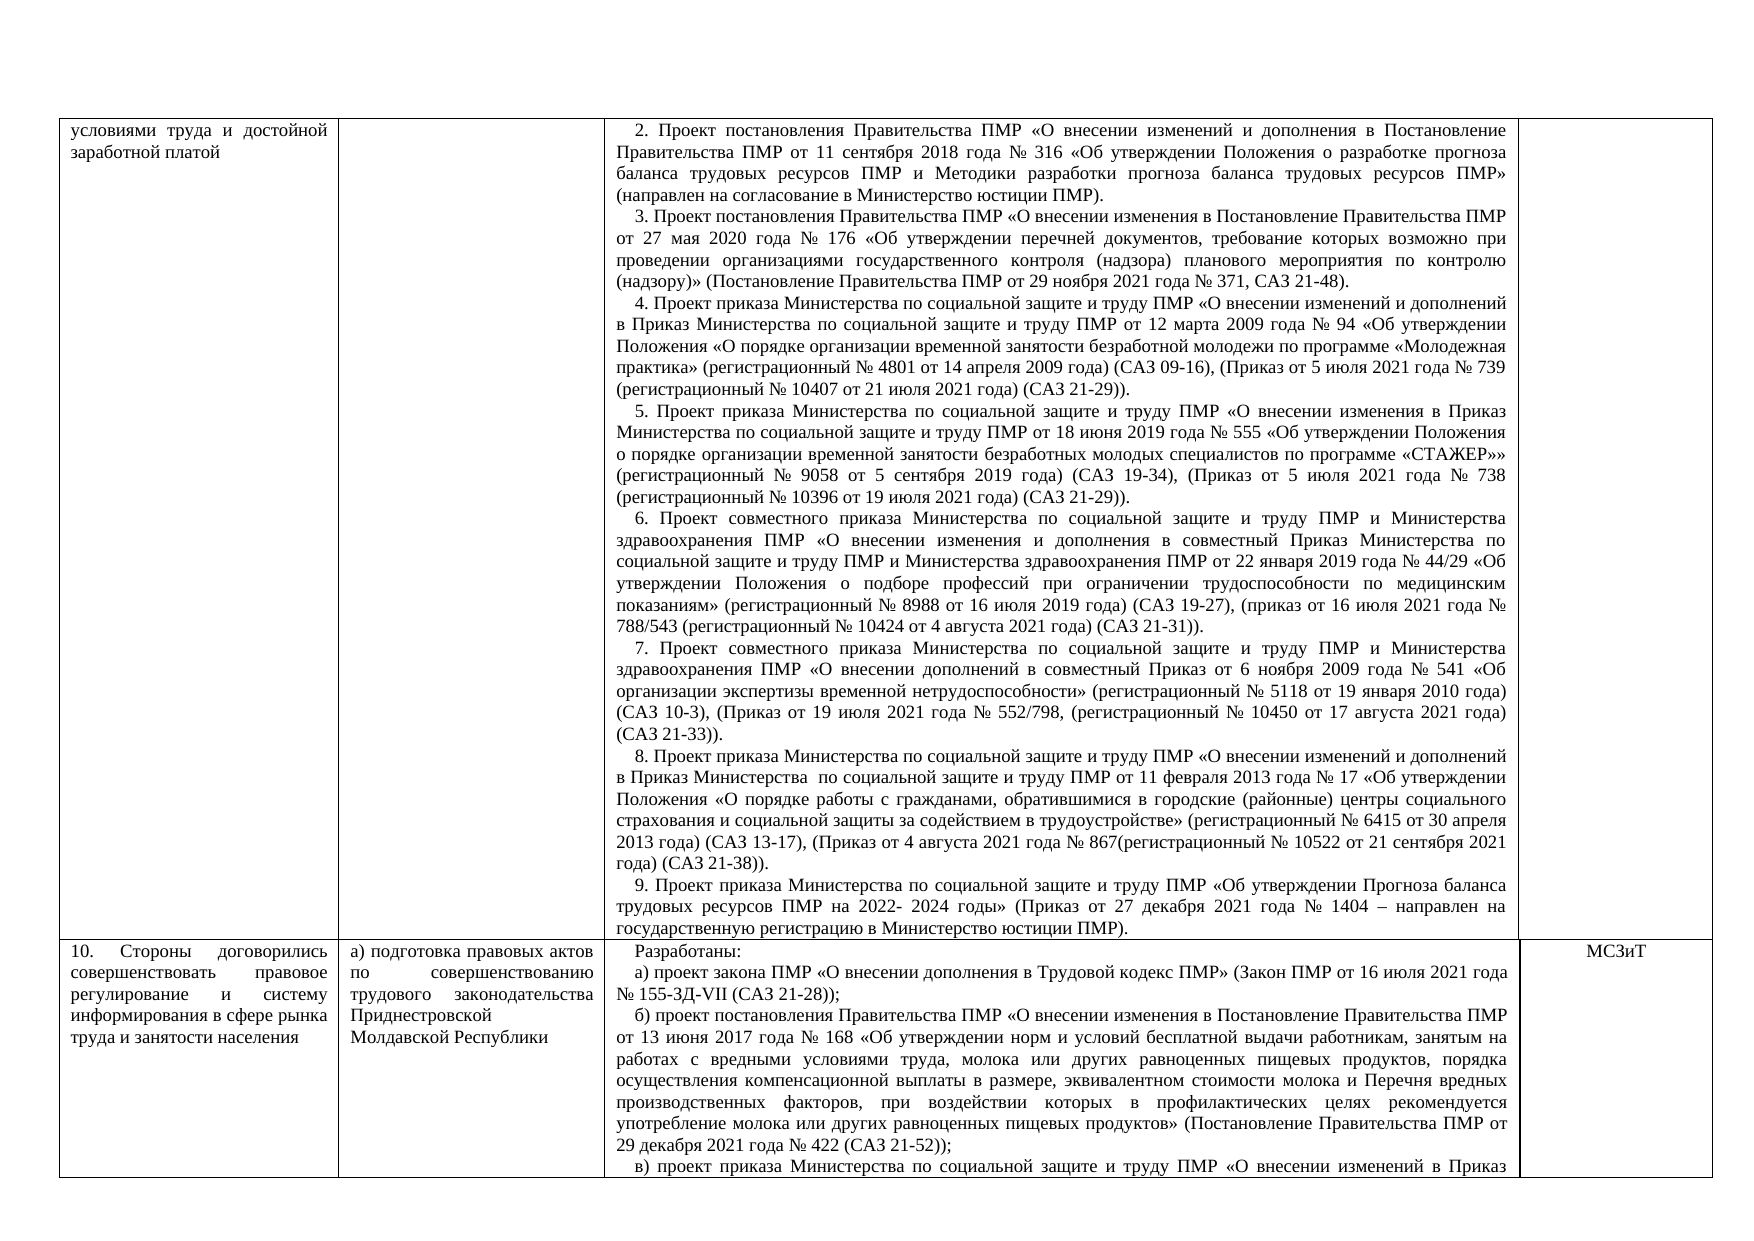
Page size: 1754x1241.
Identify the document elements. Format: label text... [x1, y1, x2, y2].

table_cell МСЗиТ [1521, 940, 1712, 1177]
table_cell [1519, 119, 1712, 938]
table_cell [339, 940, 604, 1177]
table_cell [339, 119, 604, 938]
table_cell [60, 119, 338, 938]
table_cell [60, 940, 338, 1177]
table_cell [605, 119, 1518, 938]
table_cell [605, 940, 1519, 1177]
